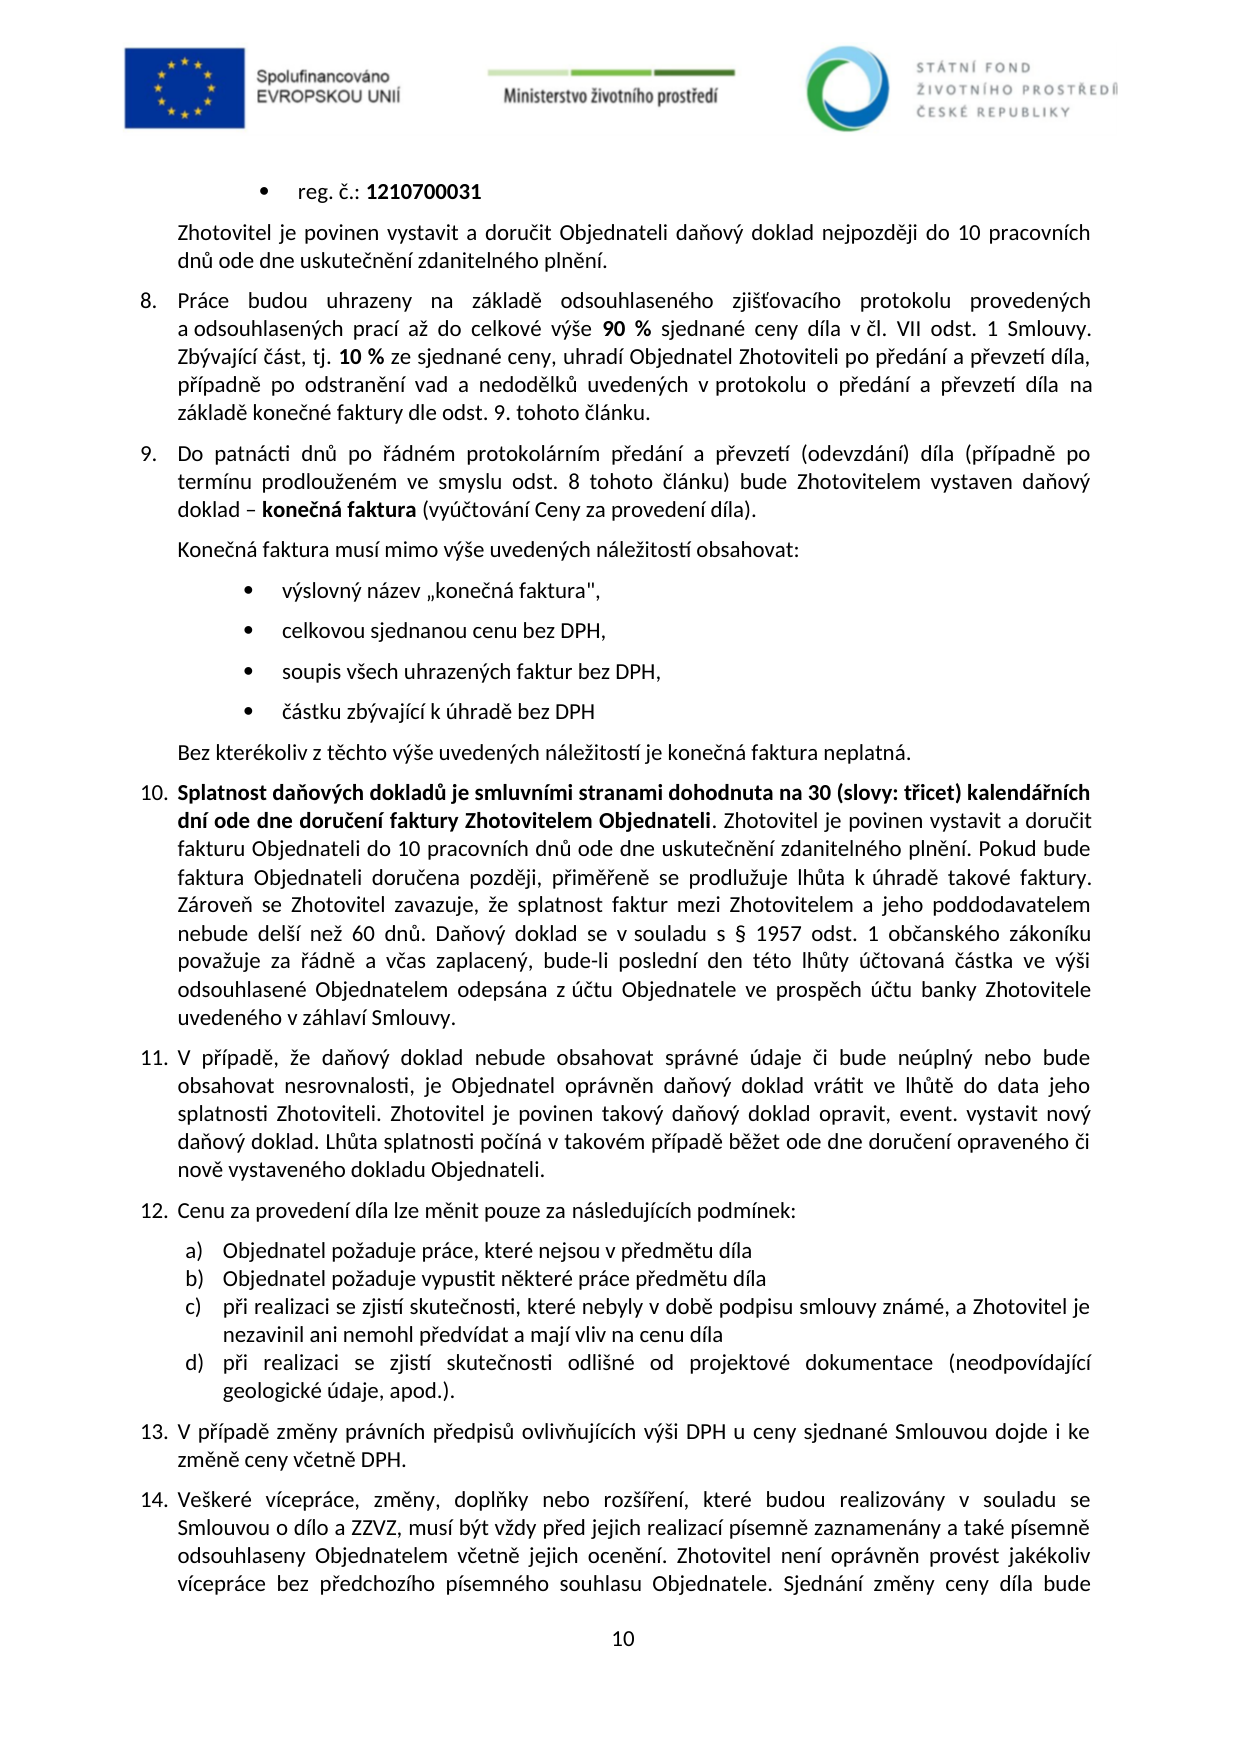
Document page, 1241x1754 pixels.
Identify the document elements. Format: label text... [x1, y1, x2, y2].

list soupis všech uhrazených faktur bez DPH, [244, 657, 1092, 685]
list částku zbývající k úhradě bez DPH [244, 697, 1092, 726]
list Práce budou uhrazeny na základě odsouhlaseného zjišťovacího protokolu provedených a odsouhlasených prací až do celkové výše 90 % sjednané ceny díla v čl. VII odst. 1 Smlouvy. Zbývající část, tj. 10 % ze sjednané ceny, uhradí Objednatel Zhotoviteli po předání a převzetí díla, případně po odstranění vad a nedodělků uvedených v protokolu o předání a převzetí díla na základě konečné faktury dle odst. 9. tohoto článku. [140, 286, 1092, 426]
list Objednatel požaduje práce, které nejsou v předmětu díla [185, 1236, 1092, 1264]
list při realizaci se zjistí skutečnosti odlišné od projektové dokumentace (neodpovídající geologické údaje, apod.). [185, 1348, 1092, 1404]
text Bez kterékoliv z těchto výše uvedených náležitostí je konečná faktura neplatná. [177, 738, 1092, 766]
list V případě změny právních předpisů ovlivňujících výši DPH u ceny sjednané Smlouvou dojde i ke změně ceny včetně DPH. [140, 1417, 1092, 1473]
list Cenu za provedení díla lze měnit pouze za následujících podmínek: [140, 1196, 1092, 1224]
list Splatnost daňových dokladů je smluvními stranami dohodnuta na 30 (slovy: třicet) kalendářních dní ode dne doručení faktury Zhotovitelem Objednateli. Zhotovitel je povinen vystavit a doručit fakturu Objednateli do 10 pracovních dnů ode dne uskutečnění zdanitelného plnění. Pokud bude faktura Objednateli doručena později, přiměřeně se prodlužuje lhůta k úhradě takové faktury. Zároveň se Zhotovitel zavazuje, že splatnost faktur mezi Zhotovitelem a jeho poddodavatelem nebude delší než 60 dnů. Daňový doklad se v souladu s § 1957 odst. 1 občanského zákoníku považuje za řádně a včas zaplacený, bude-li poslední den této lhůty účtovaná částka ve výši odsouhlasené Objednatelem odepsána z účtu Objednatele ve prospěch účtu banky Zhotovitele uvedeného v záhlaví Smlouvy. [140, 778, 1092, 1031]
text Zhotovitel je povinen vystavit a doručit Objednateli daňový doklad nejpozději do 10 pracovních dnů ode dne uskutečnění zdanitelného plnění. [177, 218, 1092, 274]
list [140, 1486, 1092, 1598]
list reg. č.: 1210700031 [260, 177, 1092, 205]
text Konečná faktura musí mimo výše uvedených náležitostí obsahovat: [177, 535, 1092, 563]
list V případě, že daňový doklad nebude obsahovat správné údaje či bude neúplný nebo bude obsahovat nesrovnalosti, je Objednatel oprávněn daňový doklad vrátit ve lhůtě do data jeho splatnosti Zhotoviteli. Zhotovitel je povinen takový daňový doklad opravit, event. vystavit nový daňový doklad. Lhůta splatnosti počíná v takovém případě běžet ode dne doručení opraveného či nově vystaveného dokladu Objednateli. [140, 1043, 1092, 1183]
list při realizaci se zjistí skutečnosti, které nebyly v době podpisu smlouvy známé, a Zhotovitel je nezavinil ani nemohl předvídat a mají vliv na cenu díla [185, 1292, 1092, 1348]
picture [122, 42, 1118, 136]
list Objednatel požaduje vypustit některé práce předmětu díla [185, 1264, 1092, 1292]
list výslovný název „konečná faktura", [244, 576, 1092, 604]
list Do patnácti dnů po řádném protokolárním předání a převzetí (odevzdání) díla (případně po termínu prodlouženém ve smyslu odst. 8 tohoto článku) bude Zhotovitelem vystaven daňový doklad – konečná faktura (vyúčtování Ceny za provedení díla). [140, 439, 1092, 523]
list celkovou sjednanou cenu bez DPH, [244, 616, 1092, 644]
